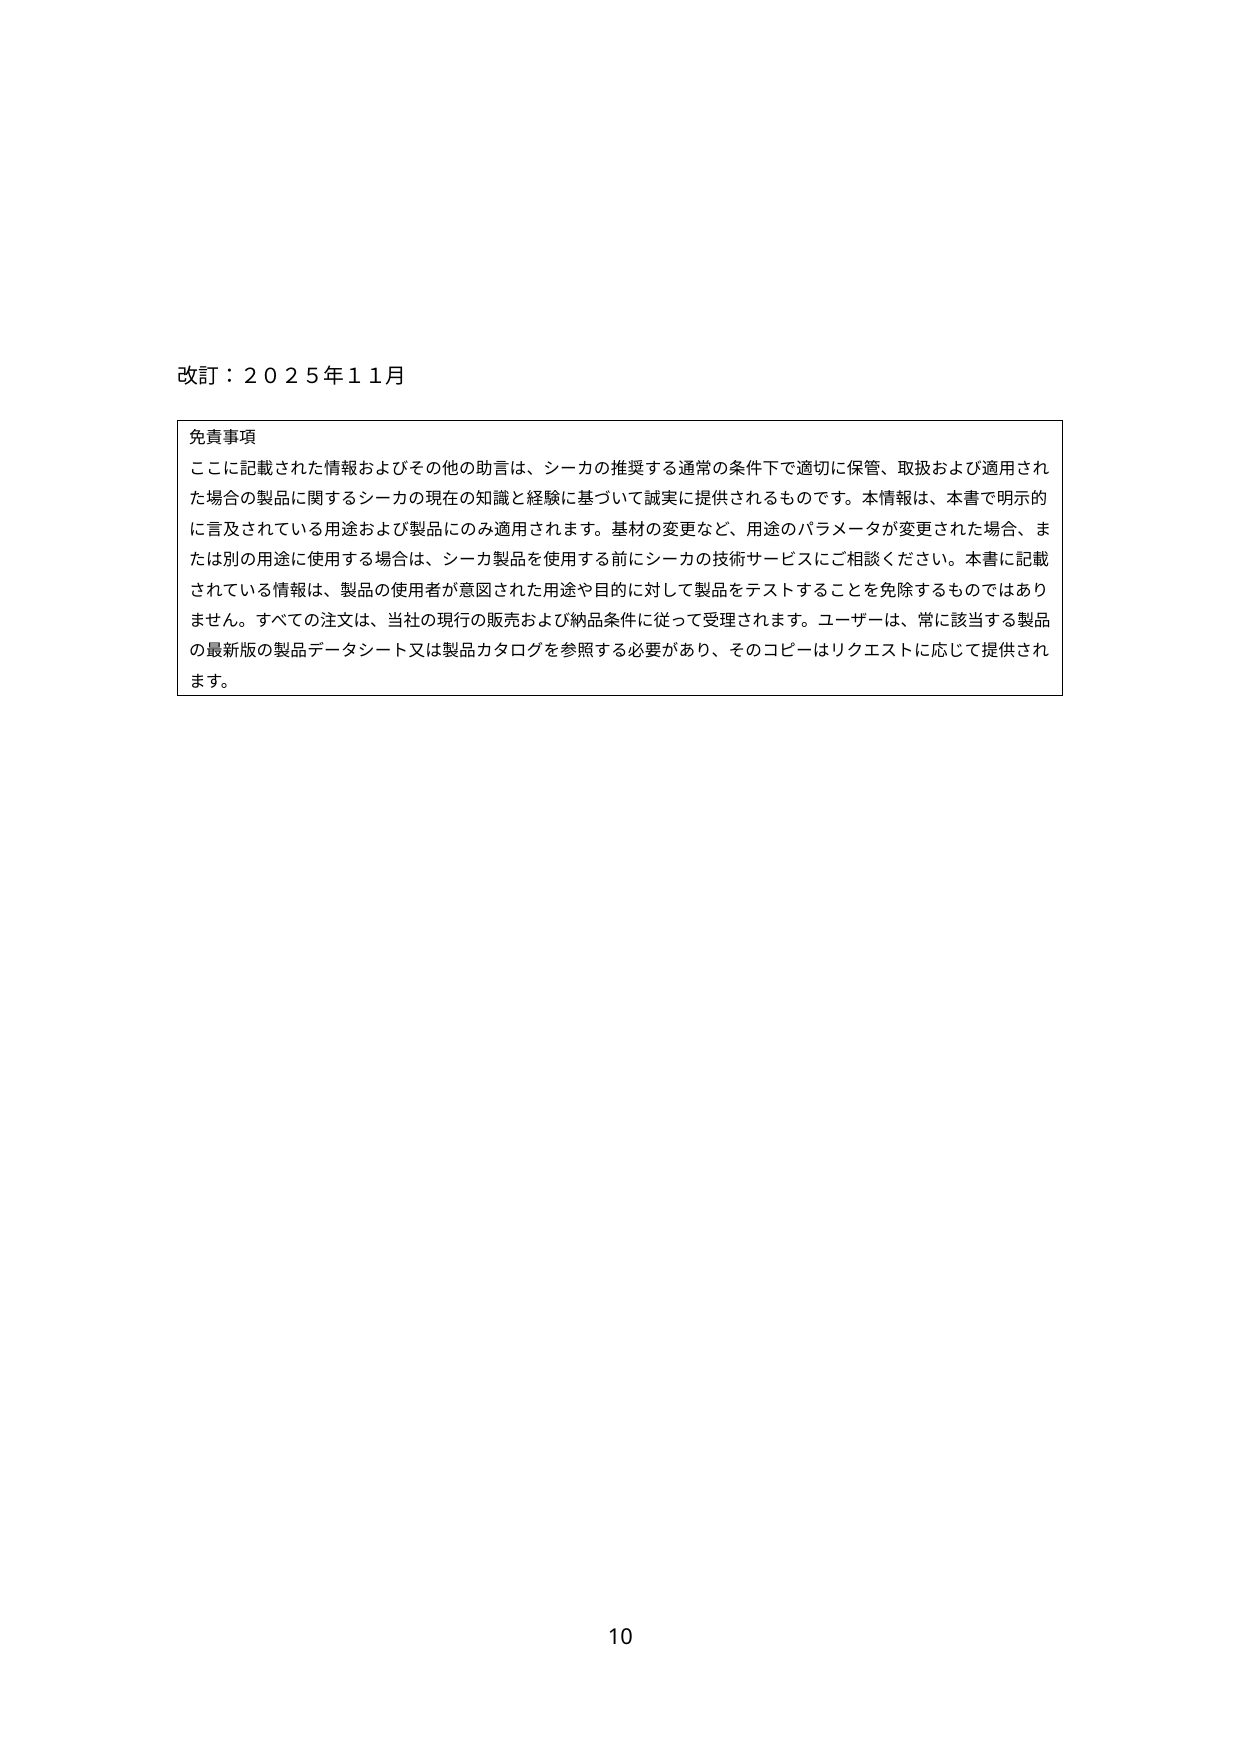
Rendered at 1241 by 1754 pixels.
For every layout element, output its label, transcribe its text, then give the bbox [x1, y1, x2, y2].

table_header 免責事項 ここに記載された情報およびその他の助言は、シーカの推奨する通常の条件下で適切に保管、取扱および適用された場合の製品に関するシーカの現在の知識と経験に基づいて誠実に提供されるものです。本情報は、本書で明示的に言及されている用途および製品にのみ適用されます。基材の変更など、用途のパラメータが変更された場合、または別の用途に使用する場合は、シーカ製品を使用する前にシーカの技術サービスにご相談ください。本書に記載されている情報は、製品の使用者が意図された用途や目的に対して製品をテストすることを免除するものではありません。すべての注文は、当社の現行の販売および納品条件に従って受理されます。ユーザーは、常に該当する製品の最新版の製品データシート又は製品カタログを参照する必要があり、そのコピーはリクエストに応じて提供されます。 [178, 421, 1062, 695]
text 改訂：２０２５年１１月 [177, 359, 1063, 390]
